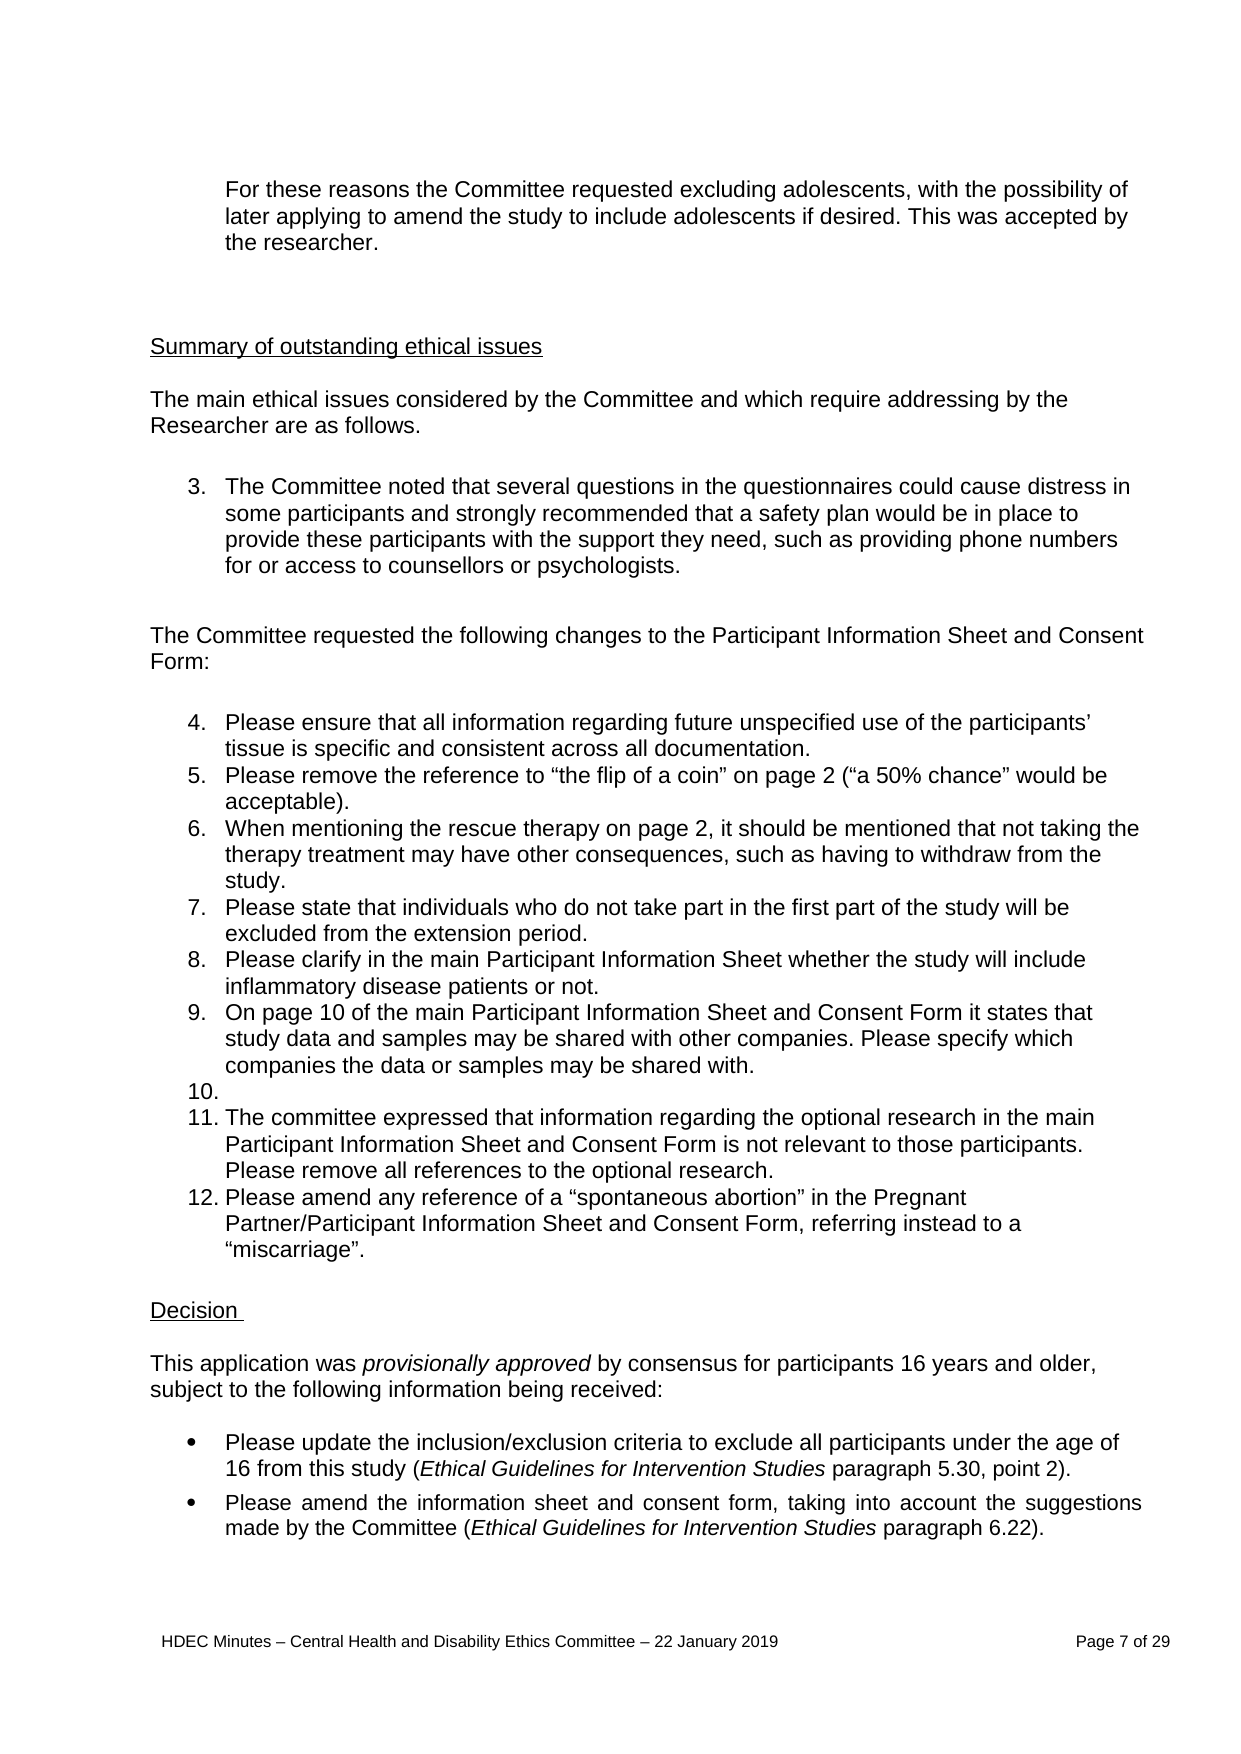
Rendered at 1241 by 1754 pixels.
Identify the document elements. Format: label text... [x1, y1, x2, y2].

list Please state that individuals who do not take part in the first part of the study will be excluded from the extension period. [187, 893, 1144, 946]
text The Committee requested the following changes to the Participant Information Sheet and Consent Form: [150, 622, 1144, 674]
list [187, 150, 1144, 255]
list Please ensure that all information regarding future unspecified use of the participants’ tissue is specific and consistent across all documentation. [187, 709, 1144, 762]
list Please amend the information sheet and consent form, taking into account the suggestions made by the Committee (Ethical Guidelines for Intervention Studies paragraph 6.22). [187, 1490, 1144, 1540]
text This application was provisionally approved by consensus for participants 16 years and older, subject to the following information being received: [150, 1350, 1144, 1403]
list When mentioning the rescue therapy on page 2, it should be mentioned that not taking the therapy treatment may have other consequences, such as having to withdraw from the study. [187, 814, 1144, 893]
list Please clarify in the main Participant Information Sheet whether the study will include inflammatory disease patients or not. [187, 946, 1144, 999]
text Decision [150, 1297, 1144, 1323]
list Please amend any reference of a “spontaneous abortion” in the Pregnant Partner/Participant Information Sheet and Consent Form, referring instead to a “miscarriage”. [187, 1183, 1144, 1262]
list On page 10 of the main Participant Information Sheet and Consent Form it states that study data and samples may be shared with other companies. Please specify which companies the data or samples may be shared with. [187, 999, 1144, 1078]
text Summary of outstanding ethical issues [150, 333, 1144, 359]
list The Committee noted that several questions in the questionnaires could cause distress in some participants and strongly recommended that a safety plan would be in place to provide these participants with the support they need, such as providing phone numbers for or access to counsellors or psychologists. [187, 473, 1144, 579]
list Please update the inclusion/exclusion criteria to exclude all participants under the age of 16 from this study (Ethical Guidelines for Intervention Studies paragraph 5.30, point 2). [187, 1429, 1144, 1482]
list The committee expressed that information regarding the optional research in the main Participant Information Sheet and Consent Form is not relevant to those participants. Please remove all references to the optional research. [187, 1104, 1144, 1183]
text The main ethical issues considered by the Committee and which require addressing by the Researcher are as follows. [150, 386, 1144, 438]
list Please remove the reference to “the flip of a coin” on page 2 (“a 50% chance” would be acceptable). [187, 762, 1144, 814]
